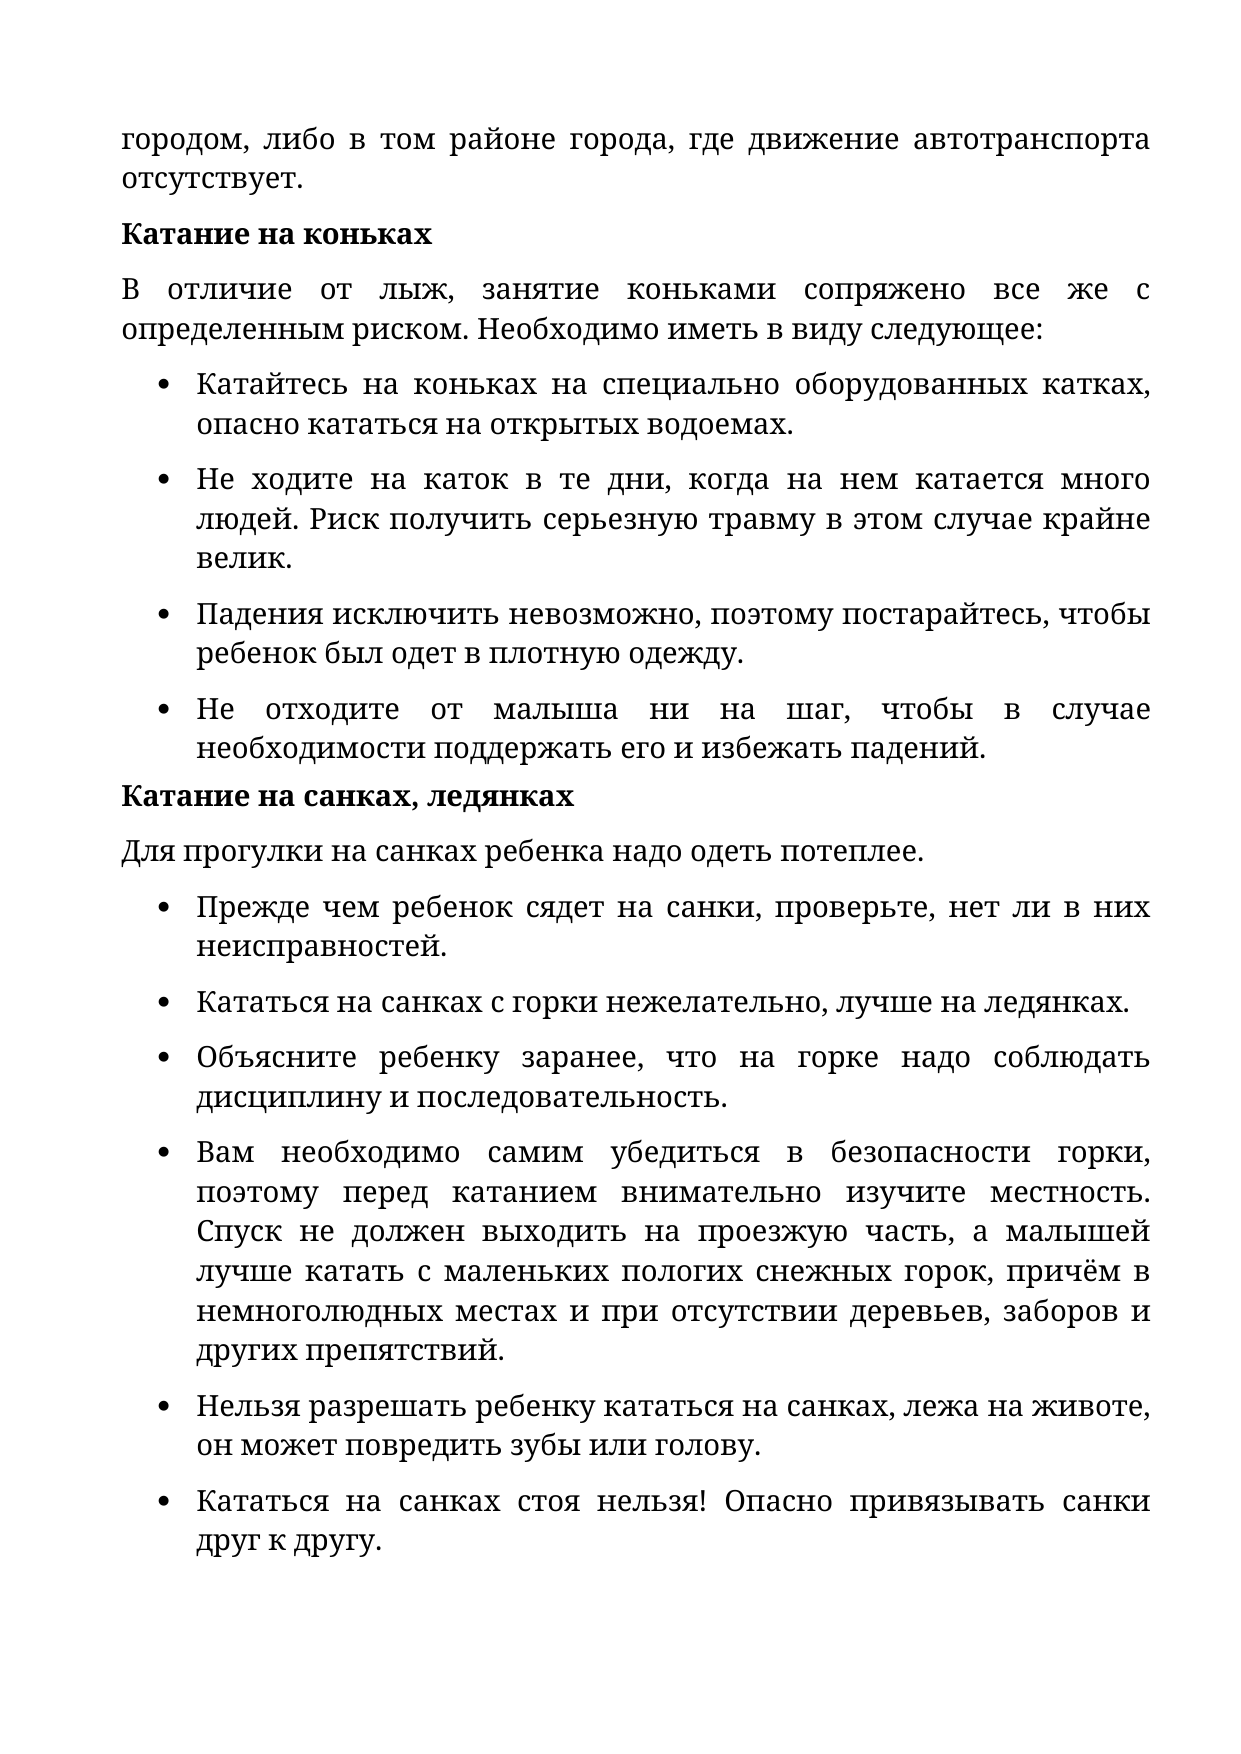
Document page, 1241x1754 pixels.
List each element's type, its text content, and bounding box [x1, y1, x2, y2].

list Объясните ребенку заранее, что на горке надо соблюдать дисциплину и последовательность. [158, 1036, 1152, 1116]
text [121, 118, 1152, 197]
list Кататься на санках с горки нежелательно, лучше на ледянках. [158, 981, 1152, 1021]
text В отличие от лыж, занятие коньками сопряжено все же с определенным риском. Необходимо иметь в виду следующее: [121, 268, 1152, 348]
list Не ходите на каток в те дни, когда на нем катается много людей. Риск получить серьезную травму в этом случае крайне велик. [158, 458, 1152, 577]
text Для прогулки на санках ребенка надо одеть потеплее. [121, 831, 1152, 870]
list Вам необходимо самим убедиться в безопасности горки, поэтому перед катанием внимательно изучите местность. Спуск не должен выходить на проезжую часть, а малышей лучше катать с маленьких пологих снежных горок, причём в немноголюдных местах и при отсутствии деревьев, заборов и других препятствий. [158, 1131, 1152, 1369]
list Кататься на санках стоя нельзя! Опасно привязывать санки друг к другу. [158, 1480, 1152, 1559]
list Нельзя разрешать ребенку кататься на санках, лежа на животе, он может повредить зубы или голову. [158, 1385, 1152, 1464]
list Прежде чем ребенок сядет на санки, проверьте, нет ли в них неисправностей. [158, 886, 1152, 965]
list Не отходите от малыша ни на шаг, чтобы в случае необходимости поддержать его и избежать падений. [158, 688, 1152, 767]
list Катайтесь на коньках на специально оборудованных катках, опасно кататься на открытых водоемах. [158, 363, 1152, 443]
text Катание на коньках [121, 213, 1152, 253]
text Катание на санках, ледянках [121, 775, 1152, 815]
list Падения исключить невозможно, поэтому постарайтесь, чтобы ребенок был одет в плотную одежду. [158, 593, 1152, 672]
